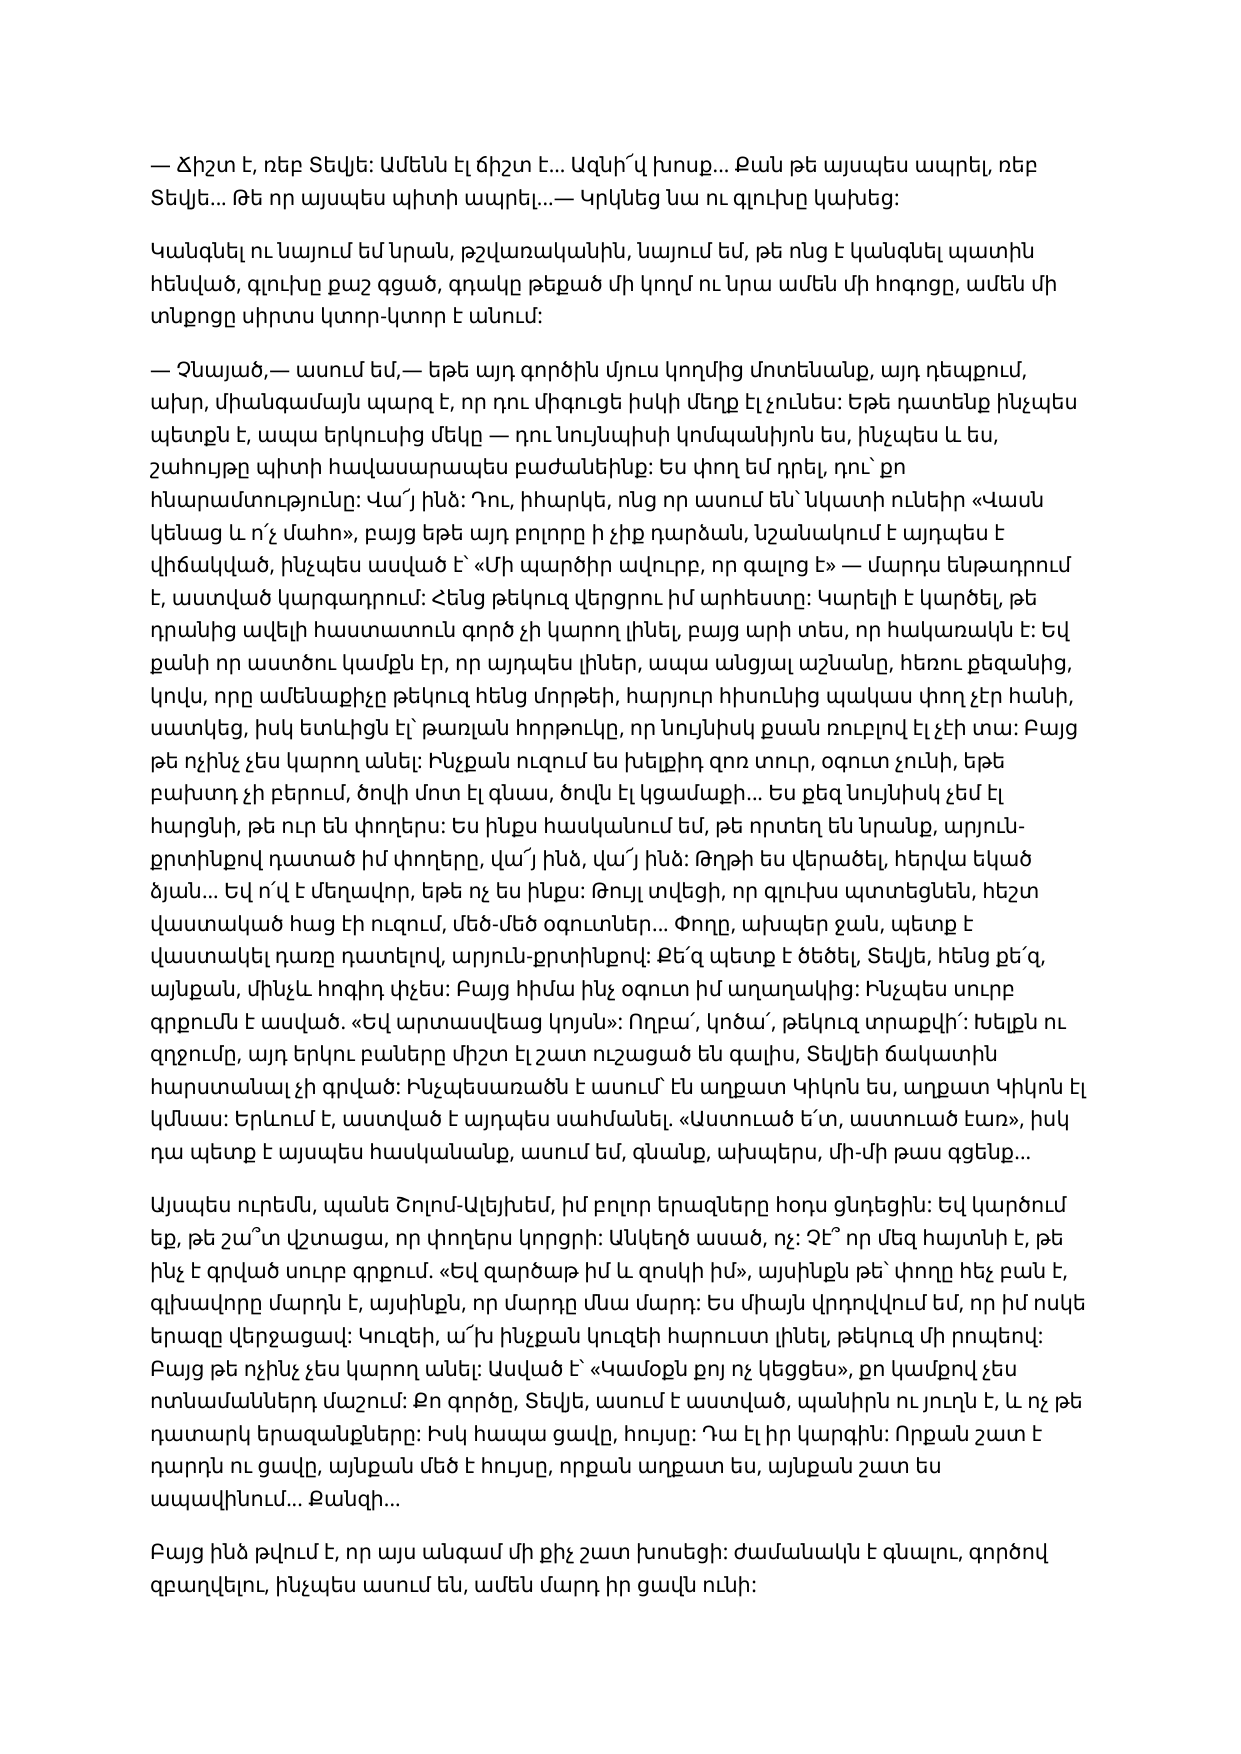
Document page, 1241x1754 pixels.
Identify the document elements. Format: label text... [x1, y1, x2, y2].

text Բայց ինձ թվում է, որ այս անգամ մի քիչ շատ խոսեցի: ժամանակն է գնալու, գործով զբաղվելու, ինչպես ասում են, ամեն մարդ իր ցավն ունի: [150, 1537, 1090, 1598]
text — Ճիշտ է, ռեբ Տեվյե: Ամենն էլ ճիշտ է... Ազնի՜վ խոսք... Քան թե այսպես ապրել, ռեբ Տեվյե... Թե որ այսպես պիտի ապրել...— Կրկնեց նա ու գլուխը կախեց: [150, 150, 1090, 211]
text Կանգնել ու նայում եմ նրան, թշվառականին, նայում եմ, թե ոնց է կանգնել պատին հենված, գլուխը քաշ գցած, գդակը թեքած մի կողմ ու նրա ամեն մի հոգոցը, ամեն մի տնքոցը սիրտս կտոր-կտոր է անում: [150, 236, 1090, 330]
text — Չնայած,— ասում եմ,— եթե այդ գործին մյուս կողմից մոտենանք, այդ դեպքում, ախր, միանգամայն պարզ է, որ դու միգուցե իսկի մեղք էլ չունես: Եթե դատենք ինչպես պետքն է, ապա երկուսից մեկը — դու նույնպիսի կոմպանիյոն ես, ինչպես և ես, շահույթը պիտի հավասարապես բաժանեինք: Ես փող եմ դրել, դու՝ քո հնարամտությունը: Վա՜յ ինձ: Դու, իհարկե, ոնց որ ասում են՝ նկատի ունեիր «Վասն կենաց և ո՛չ մահո», բայց եթե այդ բոլորը ի չիք դարձան, նշանակում է այդպես է վիճակված, ինչպես ասված է՝ «Մի պարծիր ավուրբ, որ գալոց է» — մարդս ենթադրում է, աստված կարգադրում: Հենց թեկուզ վերցրու իմ արհեստը: Կարելի է կարծել, թե դրանից ավելի հաստատուն գործ չի կարող լինել, բայց արի տես, որ հակառակն է: Եվ քանի որ աստծու կամքն էր, որ այդպես լիներ, ապա անցյալ աշնանը, հեռու քեզանից, կովս, որը ամենաքիչը թեկուզ հենց մորթեի, հարյուր հիսունից պակաս փող չէր հանի, սատկեց, իսկ ետևիցն էլ՝ թառլան հորթուկը, որ նույնիսկ քսան ռուբլով էլ չէի տա: Բայց թե ոչինչ չես կարող անել: Ինչքան ուզում ես խելքիդ զոռ տուր, օգուտ չունի, եթե բախտդ չի բերում, ծովի մոտ էլ գնաս, ծովն էլ կցամաքի... Ես քեզ նույնիսկ չեմ էլ հարցնի, թե ուր են փողերս: Ես ինքս հասկանում եմ, թե որտեղ են նրանք, արյուն-քրտինքով դատած իմ փողերը, վա՜յ ինձ, վա՜յ ինձ: Թղթի ես վերածել, հերվա եկած ձյան... Եվ ո՛վ է մեղավոր, եթե ոչ ես ինքս: Թույլ տվեցի, որ գլուխս պտտեցնեն, հեշտ վաստակած հաց էի ուզում, մեծ-մեծ օգուտներ... Փողը, ախպեր ջան, պետք է վաստակել դառը դատելով, արյուն-քրտինքով: Քե՛զ պետք է ծեծել, Տեվյե, հենց քե՛զ, այնքան, մինչև հոգիդ փչես: Բայց հիմա ինչ օգուտ իմ աղաղակից: Ինչպես սուրբ գրքումն է ասված. «Եվ արտասվեաց կոյսն»: Ողբա՛, կոծա՛, թեկուզ տրաքվի՛: Խելքն ու զղջումը, այդ երկու բաները միշտ էլ շատ ուշացած են գալիս, Տեվյեի ճակատին հարստանալ չի գրված: Ինչպեսառածն է ասում՝ էն աղքատ Կիկոն ես, աղքատ Կիկոն էլ կմնաս: Երևում է, աստված է այդպես սահմանել. «Աստուած ե՛տ, աստուած էառ», իսկ դա պետք է այսպես հասկանանք, ասում եմ, գնանք, ախպերս, մի-մի թաս գցենք... [150, 355, 1090, 1166]
text Այսպես ուրեմն, պանե Շոլոմ-Ալեյխեմ, իմ բոլոր երազները հօդս ցնդեցին: Եվ կարծում եք, թե շա՞տ վշտացա, որ փողերս կորցրի: Անկեղծ ասած, ոչ: Չէ՞ որ մեզ հայտնի է, թե ինչ է գրված սուրբ գրքում. «Եվ զարծաթ իմ և զոսկի իմ», այսինքն թե՝ փողը հեչ բան է, գլխավորը մարդն է, այսինքն, որ մարդը մնա մարդ: Ես միայն վրդովվում եմ, որ իմ ոսկե երազը վերջացավ: Կուզեի, ա՜խ ինչքան կուզեի հարուստ լինել, թեկուզ մի րոպեով: Բայց թե ոչինչ չես կարող անել: Ասված է՝ «Կամօքն քոյ ոչ կեցցես», քո կամքով չես ոտնամաններդ մաշում: Քո գործը, Տեվյե, ասում է աստված, պանիրն ու յուղն է, և ոչ թե դատարկ երազանքները: Իսկ հապա ցավը, հույսը: Դա էլ իր կարգին: Որքան շատ է դարդն ու ցավը, այնքան մեծ է հույսը, որքան աղքատ ես, այնքան շատ ես ապավինում... Քանզի... [150, 1191, 1090, 1512]
